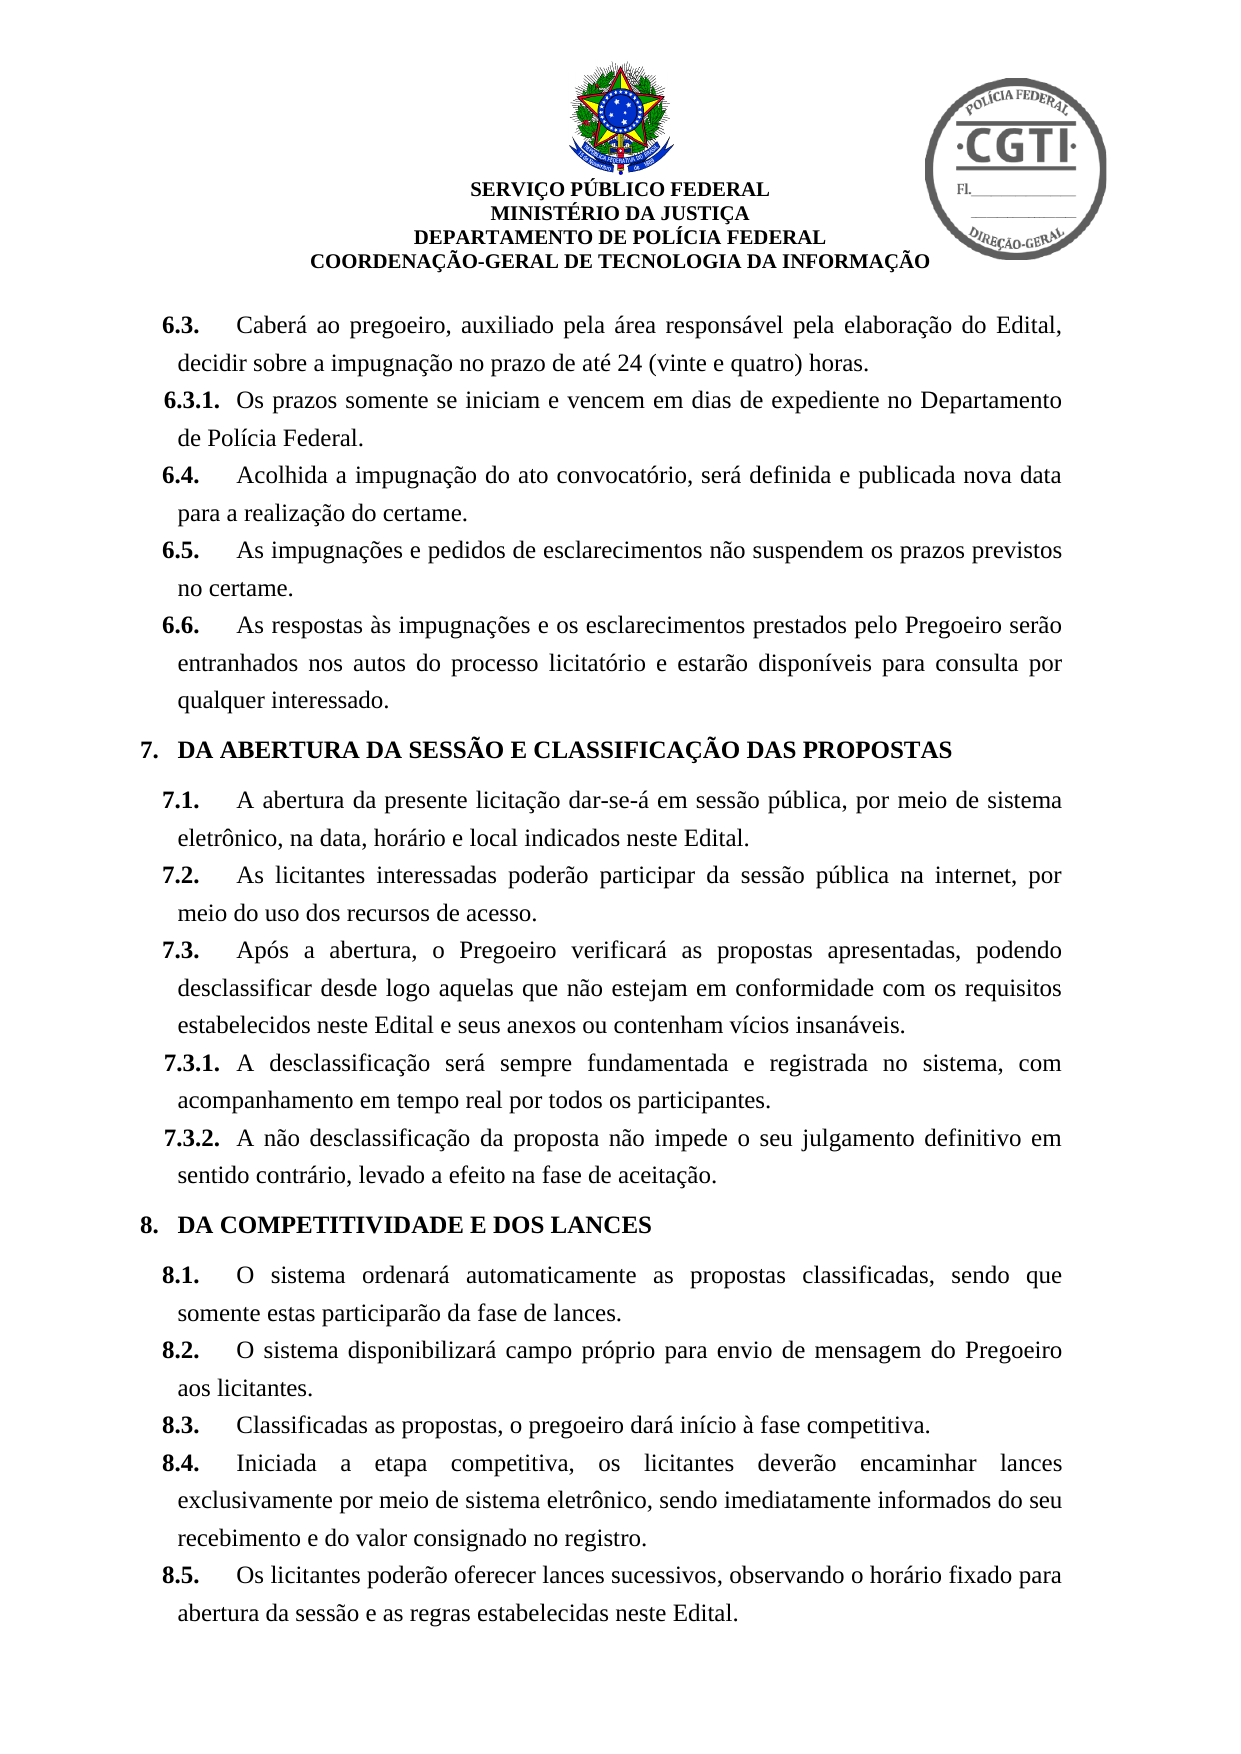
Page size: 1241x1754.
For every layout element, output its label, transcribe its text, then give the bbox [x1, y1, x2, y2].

subtitle As licitantes interessadas poderão participar da sessão pública na internet, por meio do uso dos recursos de acesso. [162, 852, 1063, 927]
subtitle Os prazos somente se iniciam e vencem em dias de expediente no Departamento de Polícia Federal. [163, 377, 1063, 452]
subtitle A não desclassificação da proposta não impede o seu julgamento definitivo em sentido contrário, levado a efeito na fase de aceitação. [163, 1114, 1063, 1189]
subtitle Os licitantes poderão oferecer lances sucessivos, observando o horário fixado para abertura da sessão e as regras estabelecidas neste Edital. [162, 1552, 1063, 1627]
subtitle Classificadas as propostas, o pregoeiro dará início à fase competitiva. [162, 1402, 1063, 1439]
subtitle O sistema disponibilizará campo próprio para envio de mensagem do Pregoeiro aos licitantes. [162, 1327, 1063, 1402]
subtitle Iniciada a etapa competitiva, os licitantes deverão encaminhar lances exclusivamente por meio de sistema eletrônico, sendo imediatamente informados do seu recebimento e do valor consignado no registro. [162, 1439, 1063, 1552]
subtitle A desclassificação será sempre fundamentada e registrada no sistema, com acompanhamento em tempo real por todos os participantes. [163, 1039, 1063, 1114]
subtitle DA ABERTURA DA SESSÃO E CLASSIFICAÇÃO DAS PROPOSTAS [140, 727, 1063, 764]
picture [563, 59, 677, 177]
subtitle Caberá ao pregoeiro, auxiliado pela área responsável pela elaboração do Edital, decidir sobre a impugnação no prazo de até 24 (vinte e quatro) horas. [162, 302, 1063, 377]
subtitle DA COMPETITIVIDADE E DOS LANCES [140, 1202, 1063, 1239]
subtitle As impugnações e pedidos de esclarecimentos não suspendem os prazos previstos no certame. [162, 527, 1063, 602]
subtitle As respostas às impugnações e os esclarecimentos prestados pelo Pregoeiro serão entranhados nos autos do processo licitatório e estarão disponíveis para consulta por qualquer interessado. [162, 602, 1063, 714]
subtitle Acolhida a impugnação do ato convocatório, será definida e publicada nova data para a realização do certame. [162, 452, 1063, 527]
subtitle O sistema ordenará automaticamente as propostas classificadas, sendo que somente estas participarão da fase de lances. [162, 1252, 1063, 1327]
picture [925, 78, 1107, 260]
subtitle A abertura da presente licitação dar-se-á em sessão pública, por meio de sistema eletrônico, na data, horário e local indicados neste Edital. [162, 777, 1063, 852]
subtitle Após a abertura, o Pregoeiro verificará as propostas apresentadas, podendo desclassificar desde logo aquelas que não estejam em conformidade com os requisitos estabelecidos neste Edital e seus anexos ou contenham vícios insanáveis. [162, 927, 1063, 1039]
